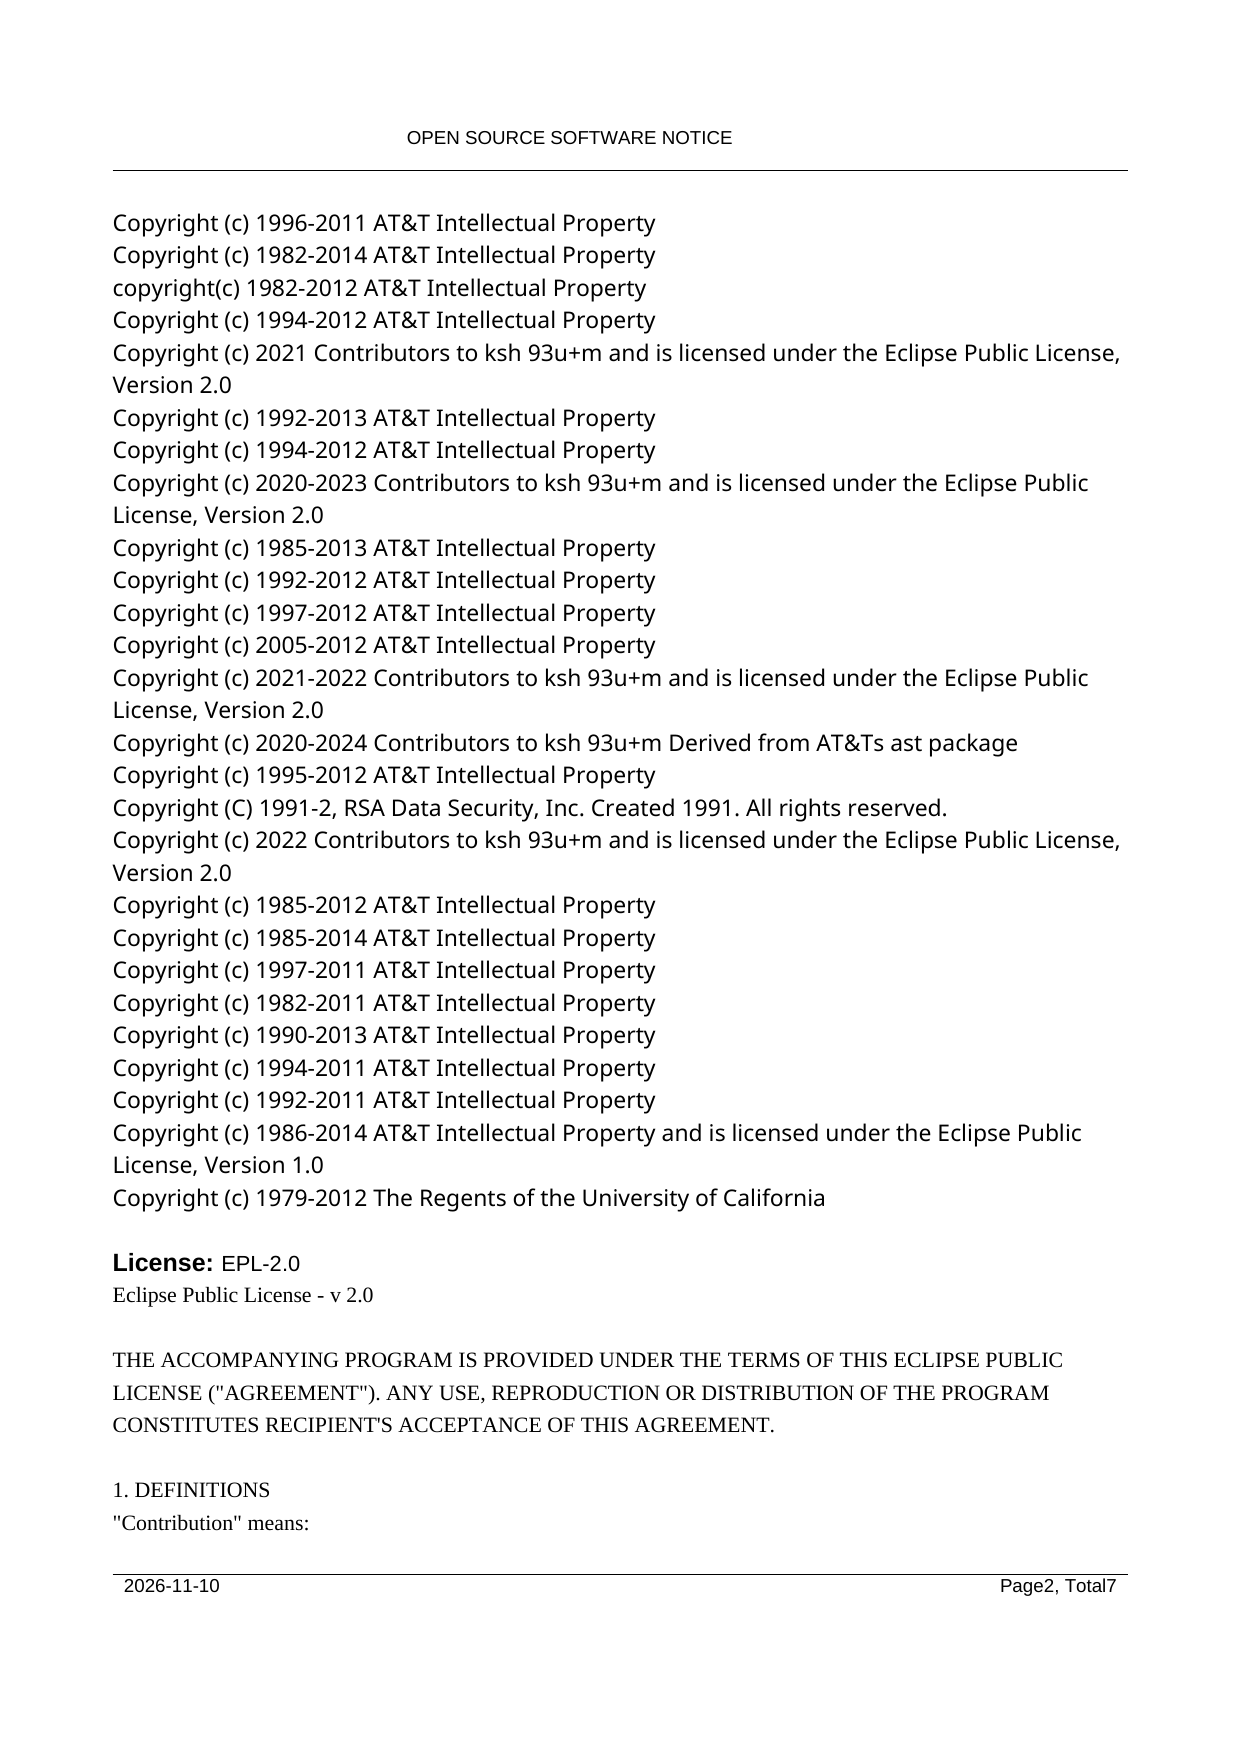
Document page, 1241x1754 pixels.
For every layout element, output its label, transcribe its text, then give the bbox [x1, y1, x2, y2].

text License: EPL-2.0 [112, 1246, 1128, 1279]
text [112, 206, 1128, 1246]
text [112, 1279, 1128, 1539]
